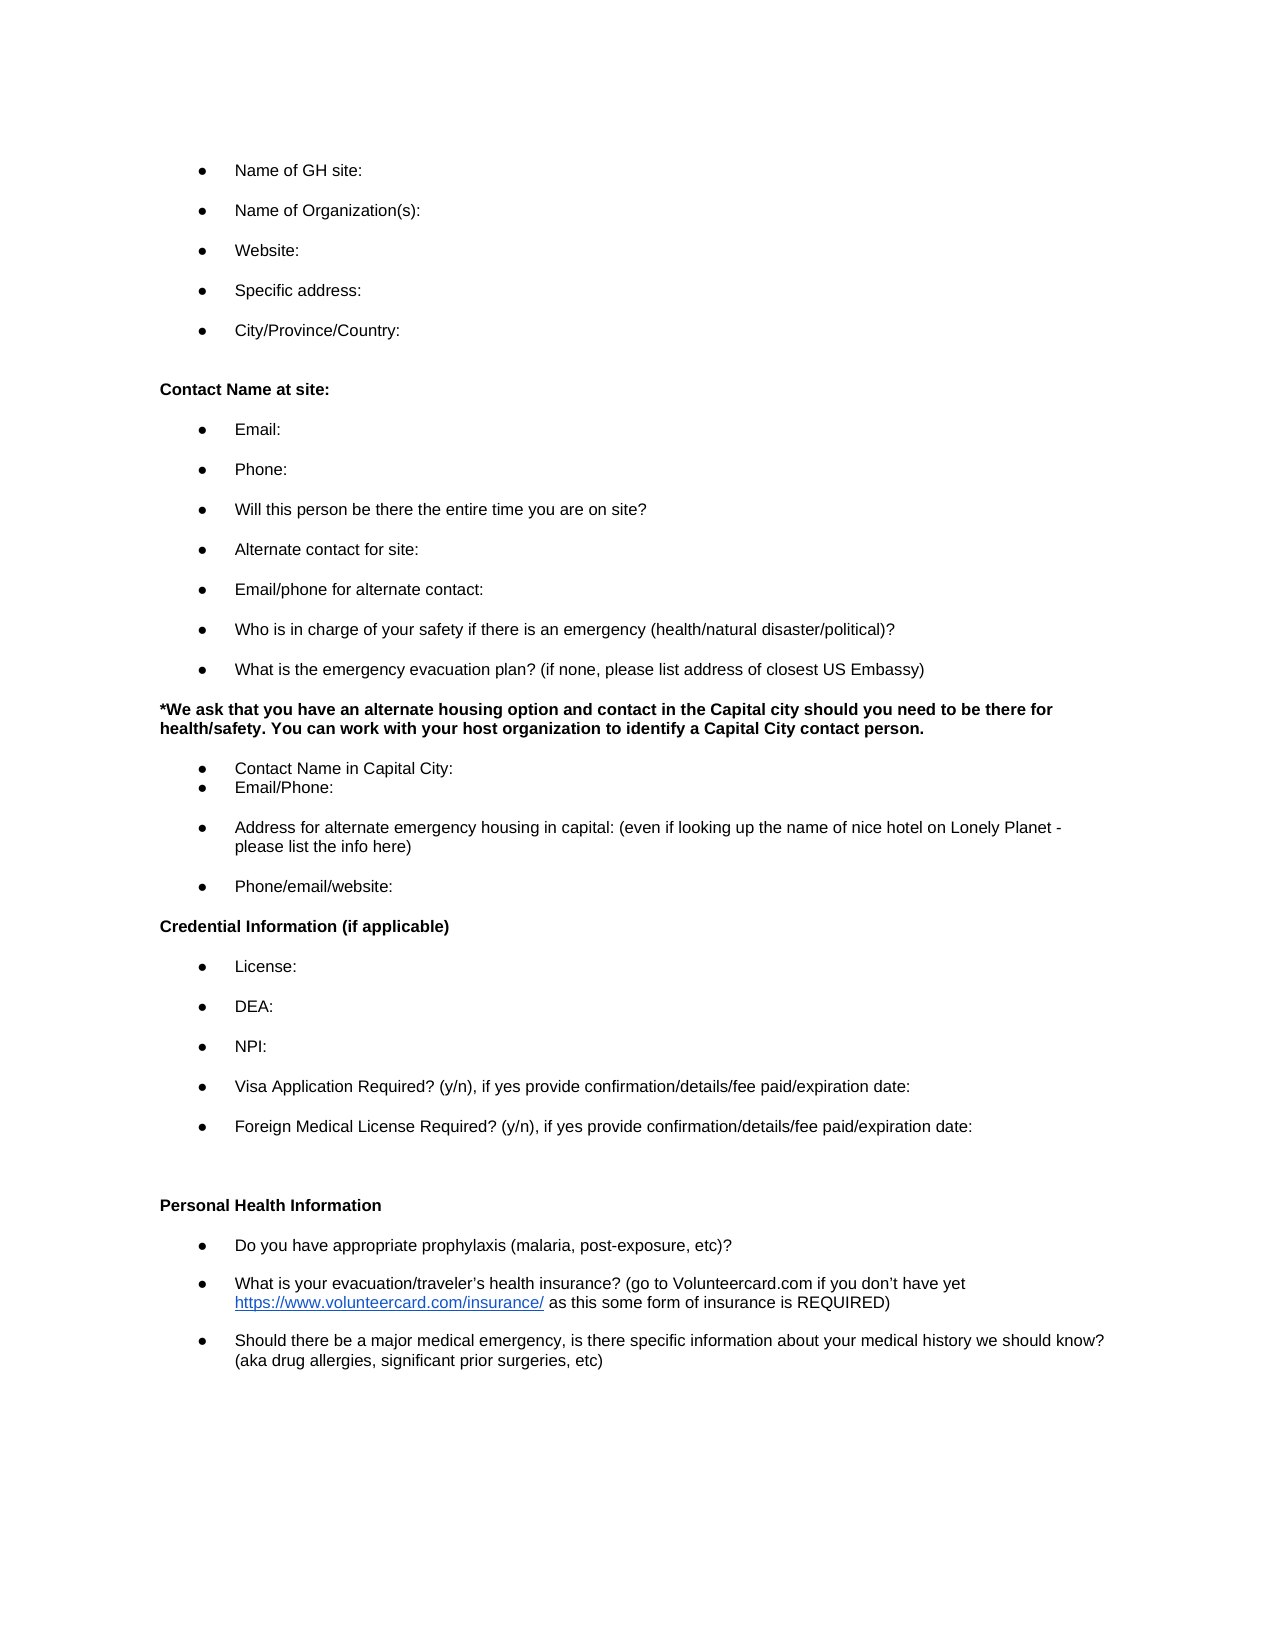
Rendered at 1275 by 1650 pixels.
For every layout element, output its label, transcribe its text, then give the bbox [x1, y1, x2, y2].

table_cell Address for alternate emergency housing in capital: (even if looking up the name of nice hotel on Lonely Planet - please list the info here) [149, 808, 1124, 867]
table_cell Name of Organization(s): [149, 190, 1124, 230]
table_cell Foreign Medical License Required? (y/n), if yes provide confirmation/details/fee paid/expiration date: [149, 1107, 1124, 1147]
table_cell Do you have appropriate prophylaxis (malaria, post-exposure, etc)? What is your evacuation/traveler’s health insurance? (go to Volunteercard.com if you don’t have yet https://www.volunteercard.com/insurance/ as this some form of insurance is REQUIRED) Should there be a major medical emergency, is there specific information about your medical history we should know? (aka drug allergies, significant prior surgeries, etc) [149, 1225, 1124, 1380]
table_cell Phone: [149, 449, 1124, 489]
table_cell Specific address: [149, 270, 1124, 310]
table_cell Who is in charge of your safety if there is an emergency (health/natural disaster/political)? [149, 609, 1124, 649]
table_cell Contact Name at site: [149, 369, 1124, 409]
table_cell Visa Application Required? (y/n), if yes provide confirmation/details/fee paid/expiration date: [149, 1067, 1124, 1107]
table_cell What is the emergency evacuation plan? (if none, please list address of closest US Embassy) [149, 649, 1124, 689]
table_cell Phone/email/website: [149, 867, 1124, 907]
table_header Personal Health Information [149, 1185, 1124, 1225]
table_cell Contact Name in Capital City: Email/Phone: [149, 748, 1124, 807]
table_cell *We ask that you have an alternate housing option and contact in the Capital city should you need to be there for health/safety. You can work with your host organization to identify a Capital City contact person. [149, 689, 1124, 748]
table_cell NPI: [149, 1027, 1124, 1067]
table_cell DEA: [149, 987, 1124, 1027]
table_cell Will this person be there the entire time you are on site? [149, 489, 1124, 529]
table_cell Website: [149, 230, 1124, 270]
table_cell Email: [149, 409, 1124, 449]
table_cell Credential Information (if applicable) [149, 907, 1124, 947]
table_cell License: [149, 947, 1124, 987]
table_cell Email/phone for alternate contact: [149, 569, 1124, 609]
table_cell Name of GH site: [149, 150, 1124, 190]
table_cell City/Province/Country: [149, 310, 1124, 369]
table_cell Alternate contact for site: [149, 529, 1124, 569]
